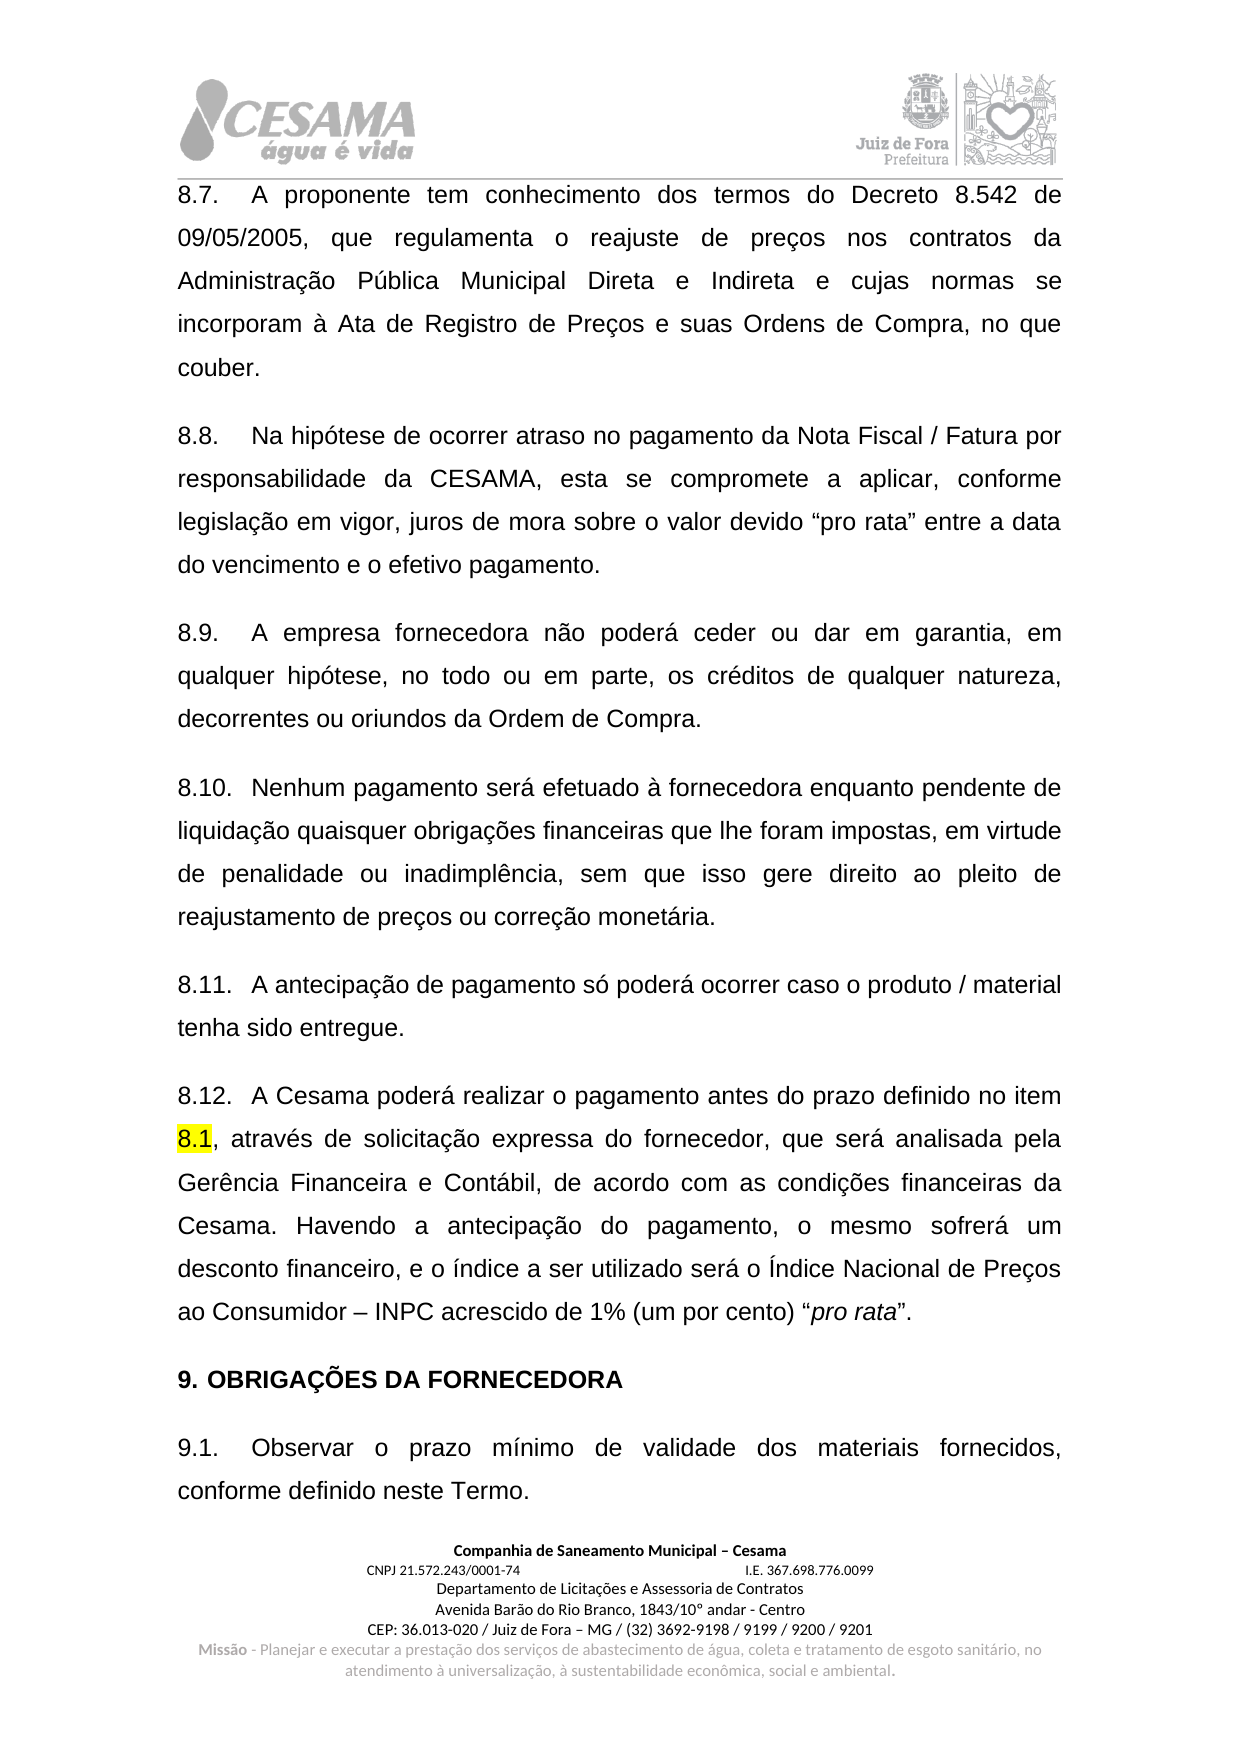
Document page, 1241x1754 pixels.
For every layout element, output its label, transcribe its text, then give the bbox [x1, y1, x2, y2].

picture [177, 73, 1063, 180]
list A empresa fornecedora não poderá ceder ou dar em garantia, em qualquer hipótese, no todo ou em parte, os créditos de qualquer natureza, decorrentes ou oriundos da Ordem de Compra. [177, 618, 1063, 733]
list OBRIGAÇÕES DA FORNECEDORA [177, 1365, 1063, 1394]
list Observar o prazo mínimo de validade dos materiais fornecidos, conforme definido neste Termo. [177, 1433, 1063, 1505]
list Nenhum pagamento será efetuado à fornecedora enquanto pendente de liquidação quaisquer obrigações financeiras que lhe foram impostas, em virtude de penalidade ou inadimplência, sem que isso gere direito ao pleito de reajustamento de preços ou correção monetária. [177, 772, 1063, 931]
list A antecipação de pagamento só poderá ocorrer caso o produto / material tenha sido entregue. [177, 970, 1063, 1042]
list A proponente tem conhecimento dos termos do Decreto 8.542 de 09/05/2005, que regulamenta o reajuste de preços nos contratos da Administração Pública Municipal Direta e Indireta e cujas normas se incorporam à Ata de Registro de Preços e suas Ordens de Compra, no que couber. [177, 180, 1063, 381]
list Na hipótese de ocorrer atraso no pagamento da Nota Fiscal / Fatura por responsabilidade da CESAMA, esta se compromete a aplicar, conforme legislação em vigor, juros de mora sobre o valor devido “pro rata” entre a data do vencimento e o efetivo pagamento. [177, 421, 1063, 579]
list A Cesama poderá realizar o pagamento antes do prazo definido no item 8.1, através de solicitação expressa do fornecedor, que será analisada pela Gerência Financeira e Contábil, de acordo com as condições financeiras da Cesama. Havendo a antecipação do pagamento, o mesmo sofrerá um desconto financeiro, e o índice a ser utilizado será o Índice Nacional de Preços ao Consumidor – INPC acrescido de 1% (um por cento) “pro rata”. [177, 1081, 1063, 1326]
